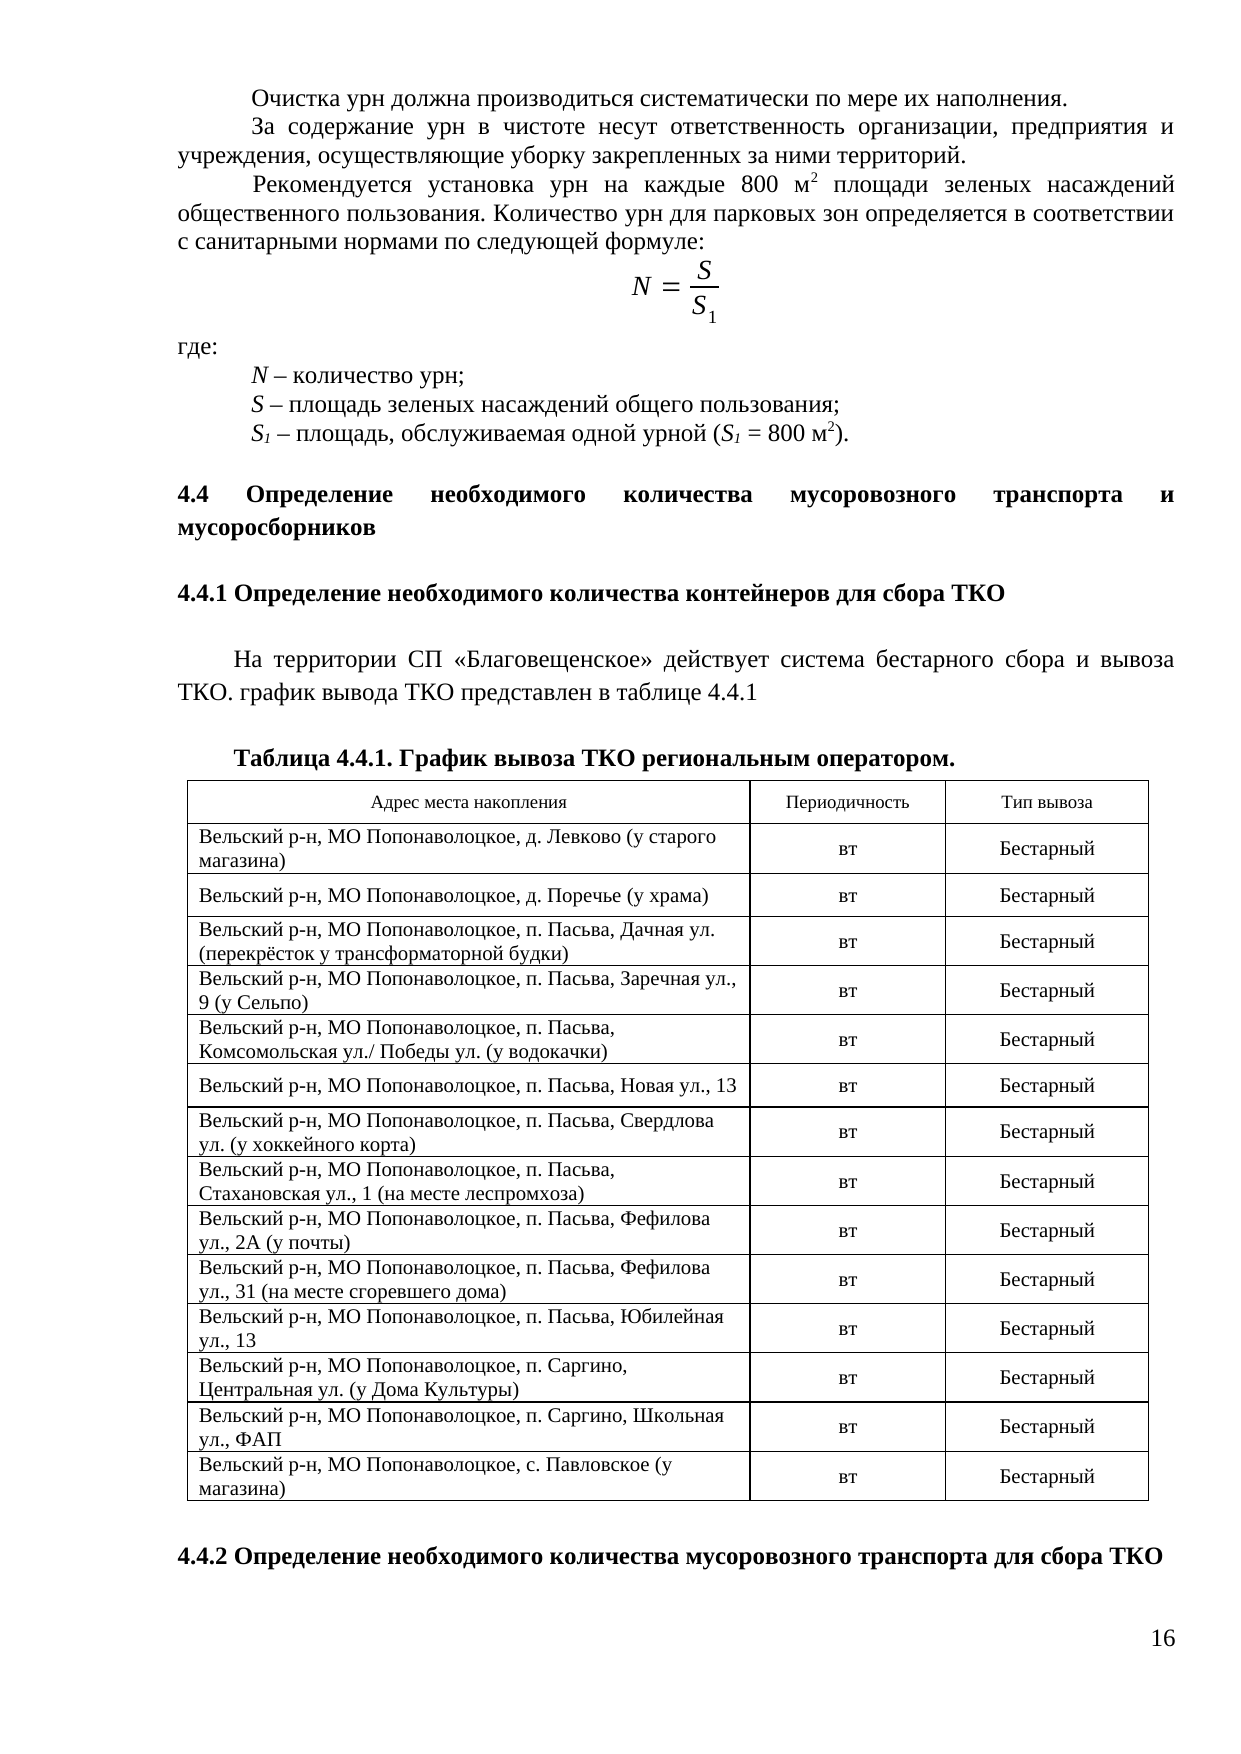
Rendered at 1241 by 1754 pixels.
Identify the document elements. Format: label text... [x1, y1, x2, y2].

table_cell Бестарный [946, 1353, 1148, 1401]
table_cell Вельский р-н, МО Попонаволоцкое, п. Пасьва, Фефилова ул., 31 (на месте сгоревшего дома) [188, 1255, 749, 1303]
table_cell Бестарный [946, 966, 1148, 1014]
table_cell Бестарный [946, 1255, 1148, 1303]
table_cell Бестарный [946, 917, 1148, 965]
table_cell Бестарный [946, 874, 1148, 916]
table_cell Вельский р-н, МО Попонаволоцкое, п. Пасьва, Заречная ул., 9 (у Сельпо) [188, 966, 749, 1014]
text 4.4.1 Определение необходимого количества контейнеров для сбора ТКО [177, 578, 1175, 607]
table_cell Бестарный [946, 1108, 1148, 1156]
table_cell вт [751, 917, 945, 965]
text где: [177, 331, 1175, 360]
table_header Тип вывоза [946, 781, 1148, 823]
table_cell Вельский р-н, МО Попонаволоцкое, п. Пасьва, Дачная ул. (перекрёсток у трансформаторной будки) [188, 917, 749, 965]
text 4.4.2 Определение необходимого количества мусоровозного транспорта для сбора ТКО [177, 1541, 1175, 1570]
table_cell Вельский р-н, МО Попонаволоцкое, п. Пасьва, Стахановская ул., 1 (на месте леспромхоза) [188, 1157, 749, 1205]
table_cell вт [751, 1015, 945, 1063]
table_cell Вельский р-н, МО Попонаволоцкое, п. Саргино, Школьная ул., ФАП [188, 1403, 749, 1451]
table_cell Вельский р-н, МО Попонаволоцкое, п. Пасьва, Фефилова ул., 2А (у почты) [188, 1206, 749, 1254]
table_header Адрес места накопления [188, 781, 749, 823]
table_cell вт [751, 1157, 945, 1205]
table_cell вт [751, 1206, 945, 1254]
text За содержание урн в чистоте несут ответственность организации, предприятия и учреждения, осуществляющие уборку закрепленных за ними территорий. [177, 111, 1175, 169]
table_cell вт [751, 824, 945, 872]
text Таблица 4.4.1. График вывоза ТКО региональным оператором. [177, 743, 1175, 772]
table_cell Вельский р-н, МО Попонаволоцкое, д. Поречье (у храма) [188, 874, 749, 916]
table_cell вт [751, 1452, 945, 1500]
text 4.4 Определение необходимого количества мусоровозного транспорта и мусоросборников [177, 479, 1175, 541]
table_cell Бестарный [946, 824, 1148, 872]
table_header Периодичность [751, 781, 945, 823]
table_cell вт [751, 1403, 945, 1451]
table_cell вт [751, 1064, 945, 1106]
text На территории СП «Благовещенское» действует система бестарного сбора и вывоза ТКО. график вывода ТКО представлен в таблице 4.4.1 [177, 644, 1175, 706]
text Рекомендуется установка урн на каждые 800 м2 площади зеленых насаждений общественного пользования. Количество урн для парковых зон определяется в соответствии с санитарными нормами по следующей формуле: [177, 169, 1175, 255]
table_cell Бестарный [946, 1015, 1148, 1063]
table_cell Бестарный [946, 1157, 1148, 1205]
text N – количество урн; [177, 360, 1175, 389]
table_cell Вельский р-н, МО Попонаволоцкое, с. Павловское (у магазина) [188, 1452, 749, 1500]
text S1 – площадь, обслуживаемая одной урной (S1 = 800 м2). [177, 418, 1175, 446]
table_cell Бестарный [946, 1064, 1148, 1106]
text S – площадь зеленых насаждений общего пользования; [177, 389, 1175, 418]
table_cell Бестарный [946, 1206, 1148, 1254]
table_cell вт [751, 1304, 945, 1352]
table_cell вт [751, 1108, 945, 1156]
table_cell вт [751, 1255, 945, 1303]
table_cell Бестарный [946, 1304, 1148, 1352]
table_cell Вельский р-н, МО Попонаволоцкое, п. Пасьва, Юбилейная ул., 13 [188, 1304, 749, 1352]
table_cell Бестарный [946, 1403, 1148, 1451]
table_cell Вельский р-н, МО Попонаволоцкое, п. Пасьва, Комсомольская ул./ Победы ул. (у водокачки) [188, 1015, 749, 1063]
table_cell Бестарный [946, 1452, 1148, 1500]
text Очистка урн должна производиться систематически по мере их наполнения. [177, 83, 1175, 111]
table_cell Вельский р-н, МО Попонаволоцкое, п. Саргино, Центральная ул. (у Дома Культуры) [188, 1353, 749, 1401]
table_cell вт [751, 874, 945, 916]
table_cell вт [751, 966, 945, 1014]
table_cell Вельский р-н, МО Попонаволоцкое, п. Пасьва, Новая ул., 13 [188, 1064, 749, 1106]
table_cell Вельский р-н, МО Попонаволоцкое, д. Левково (у старого магазина) [188, 824, 749, 872]
table_cell Вельский р-н, МО Попонаволоцкое, п. Пасьва, Свердлова ул. (у хоккейного корта) [188, 1108, 749, 1156]
table_cell вт [751, 1353, 945, 1401]
